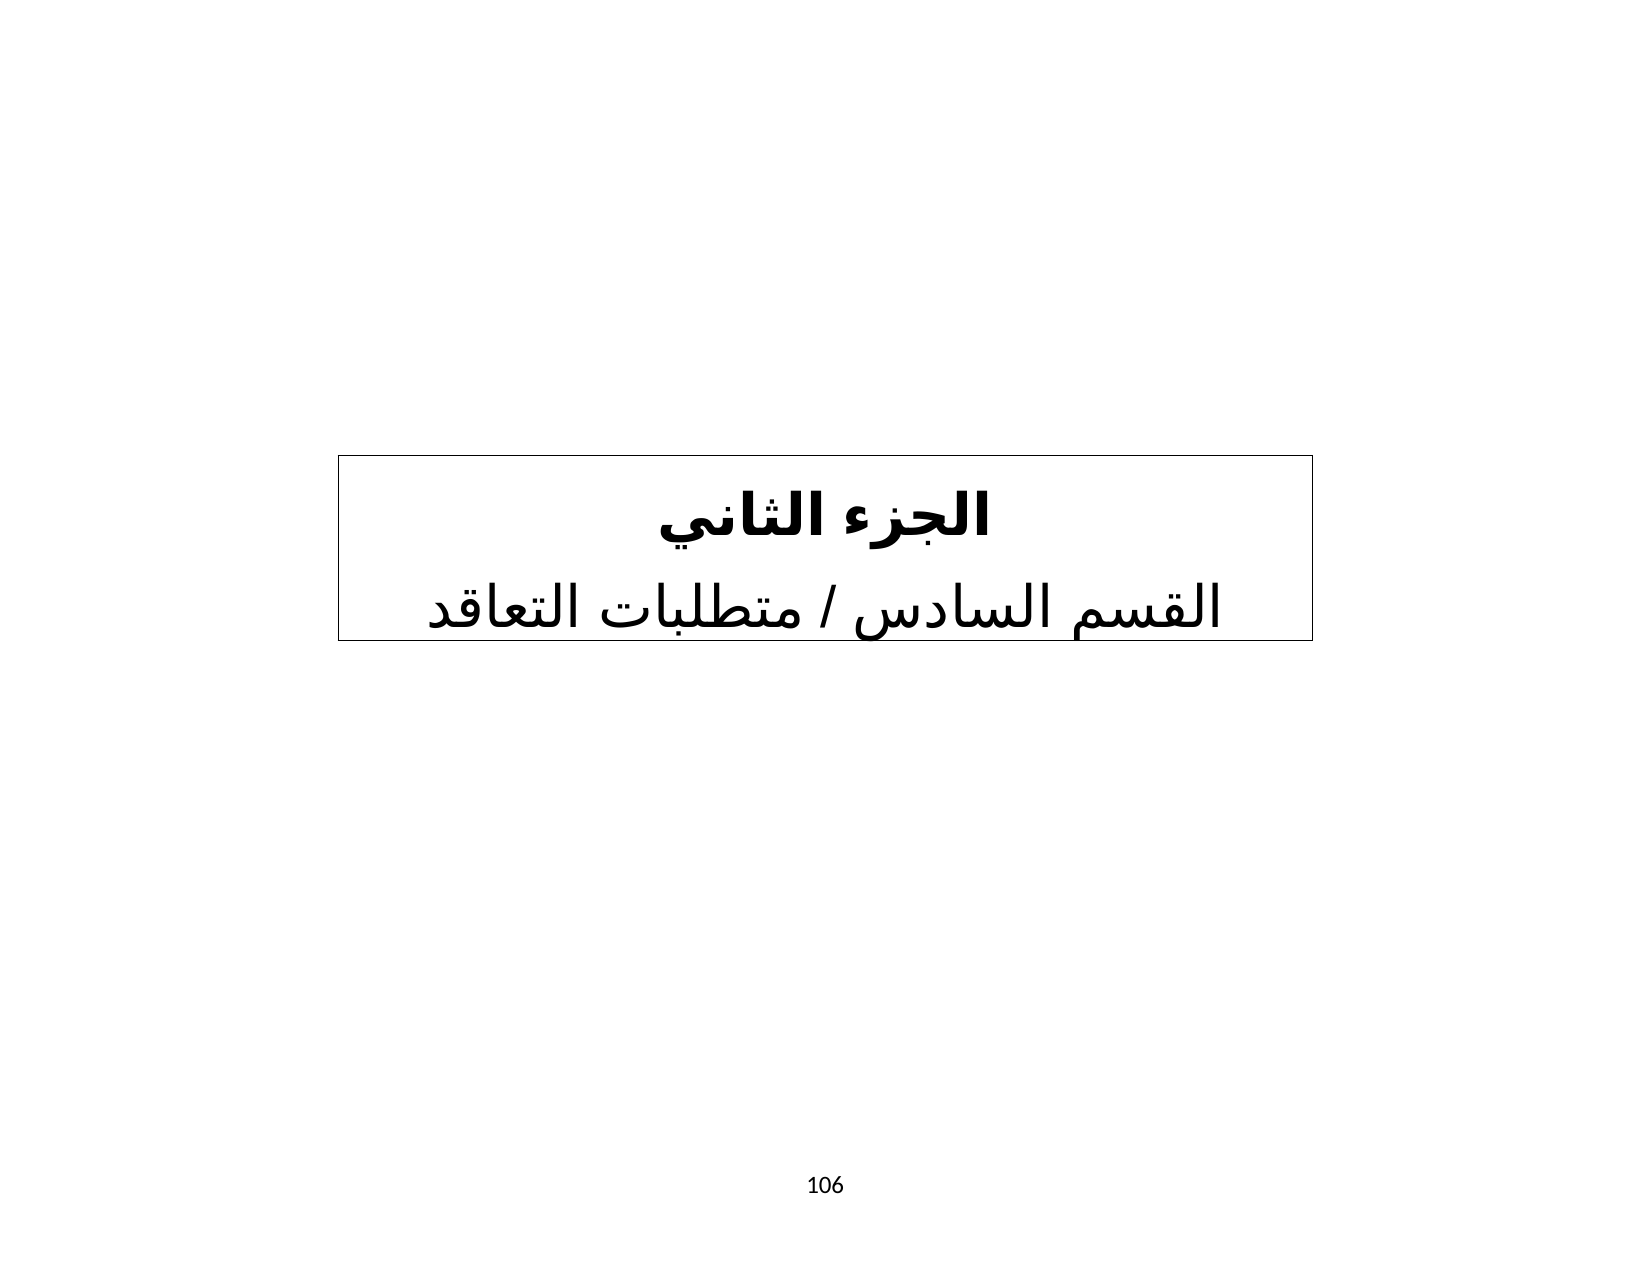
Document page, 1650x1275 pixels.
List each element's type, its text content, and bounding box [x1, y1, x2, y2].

table_header الجزء الثاني القسم السادس / متطلبات التعاقد [339, 456, 1312, 640]
